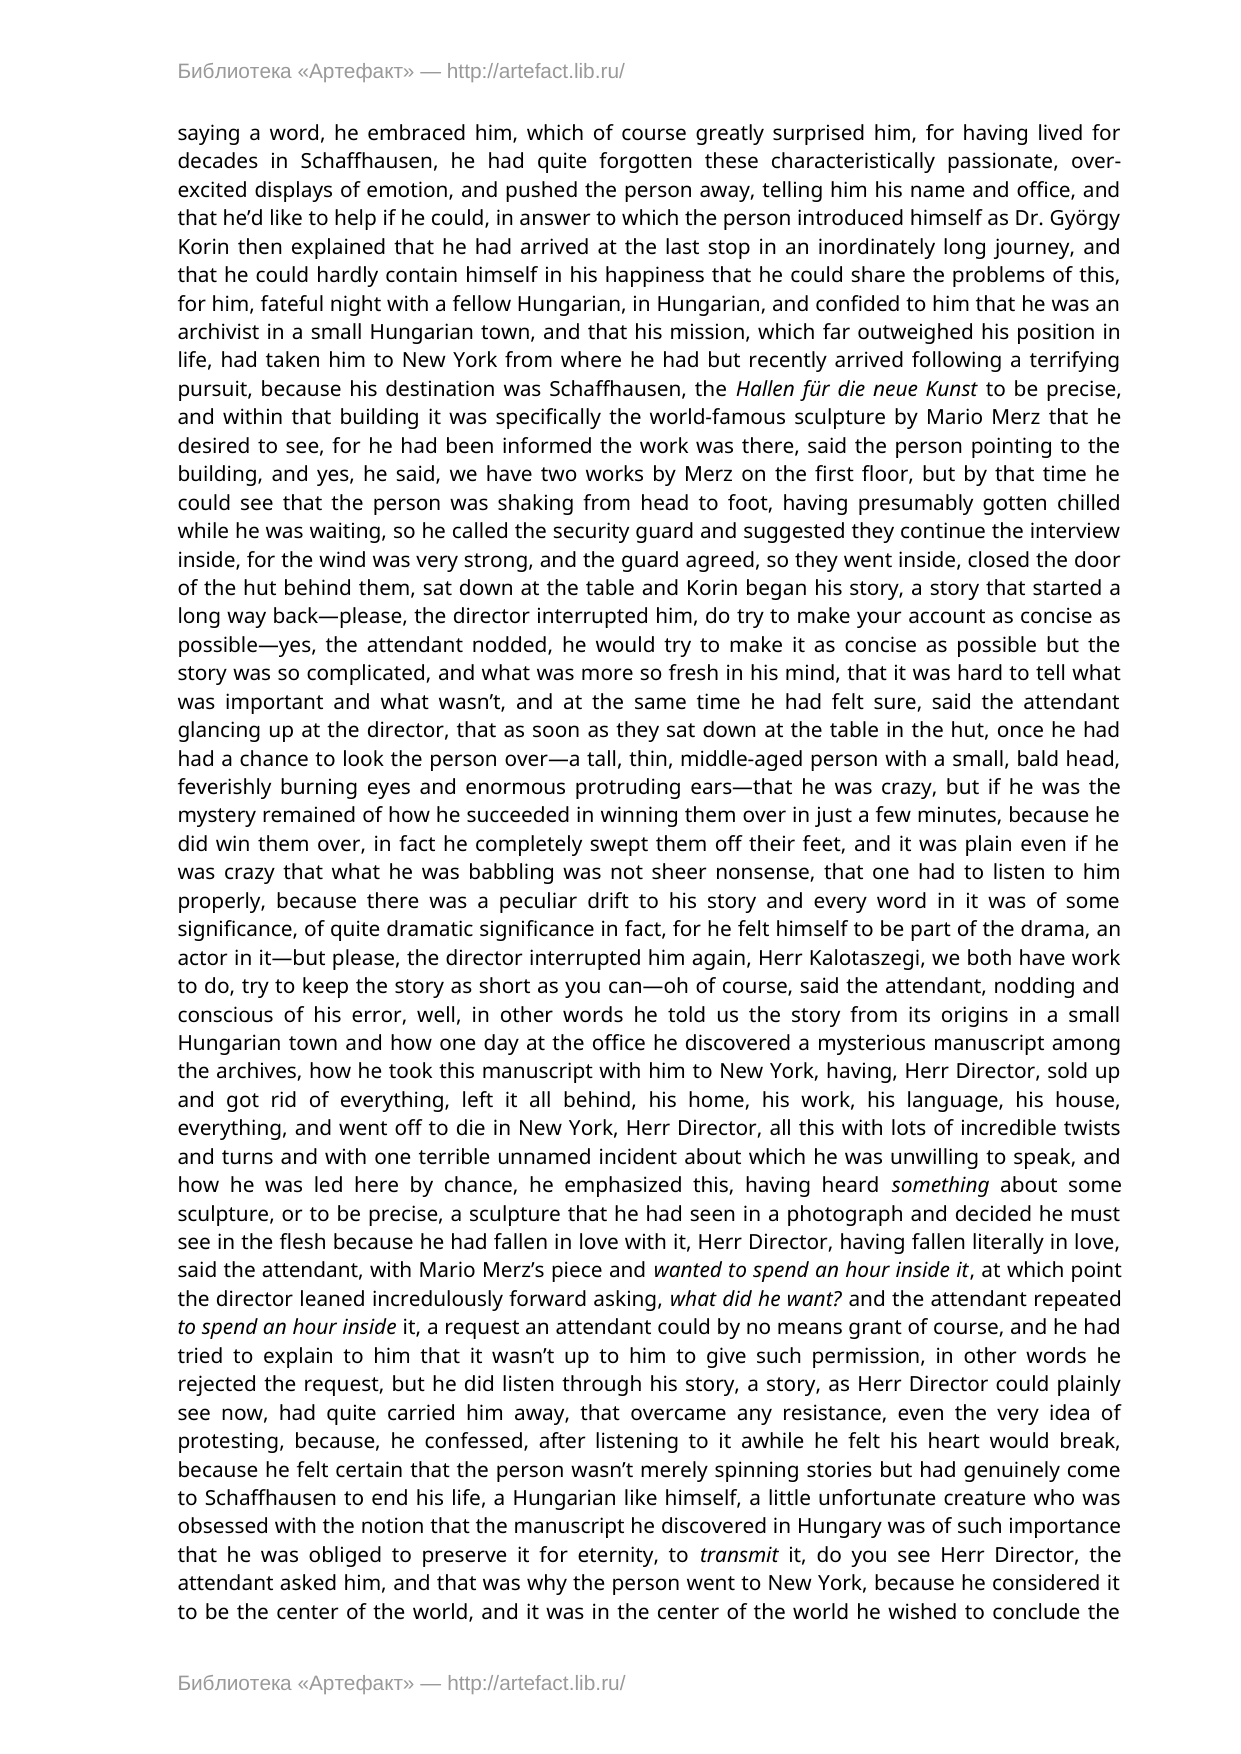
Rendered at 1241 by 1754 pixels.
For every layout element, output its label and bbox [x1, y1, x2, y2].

text [177, 118, 1122, 1625]
